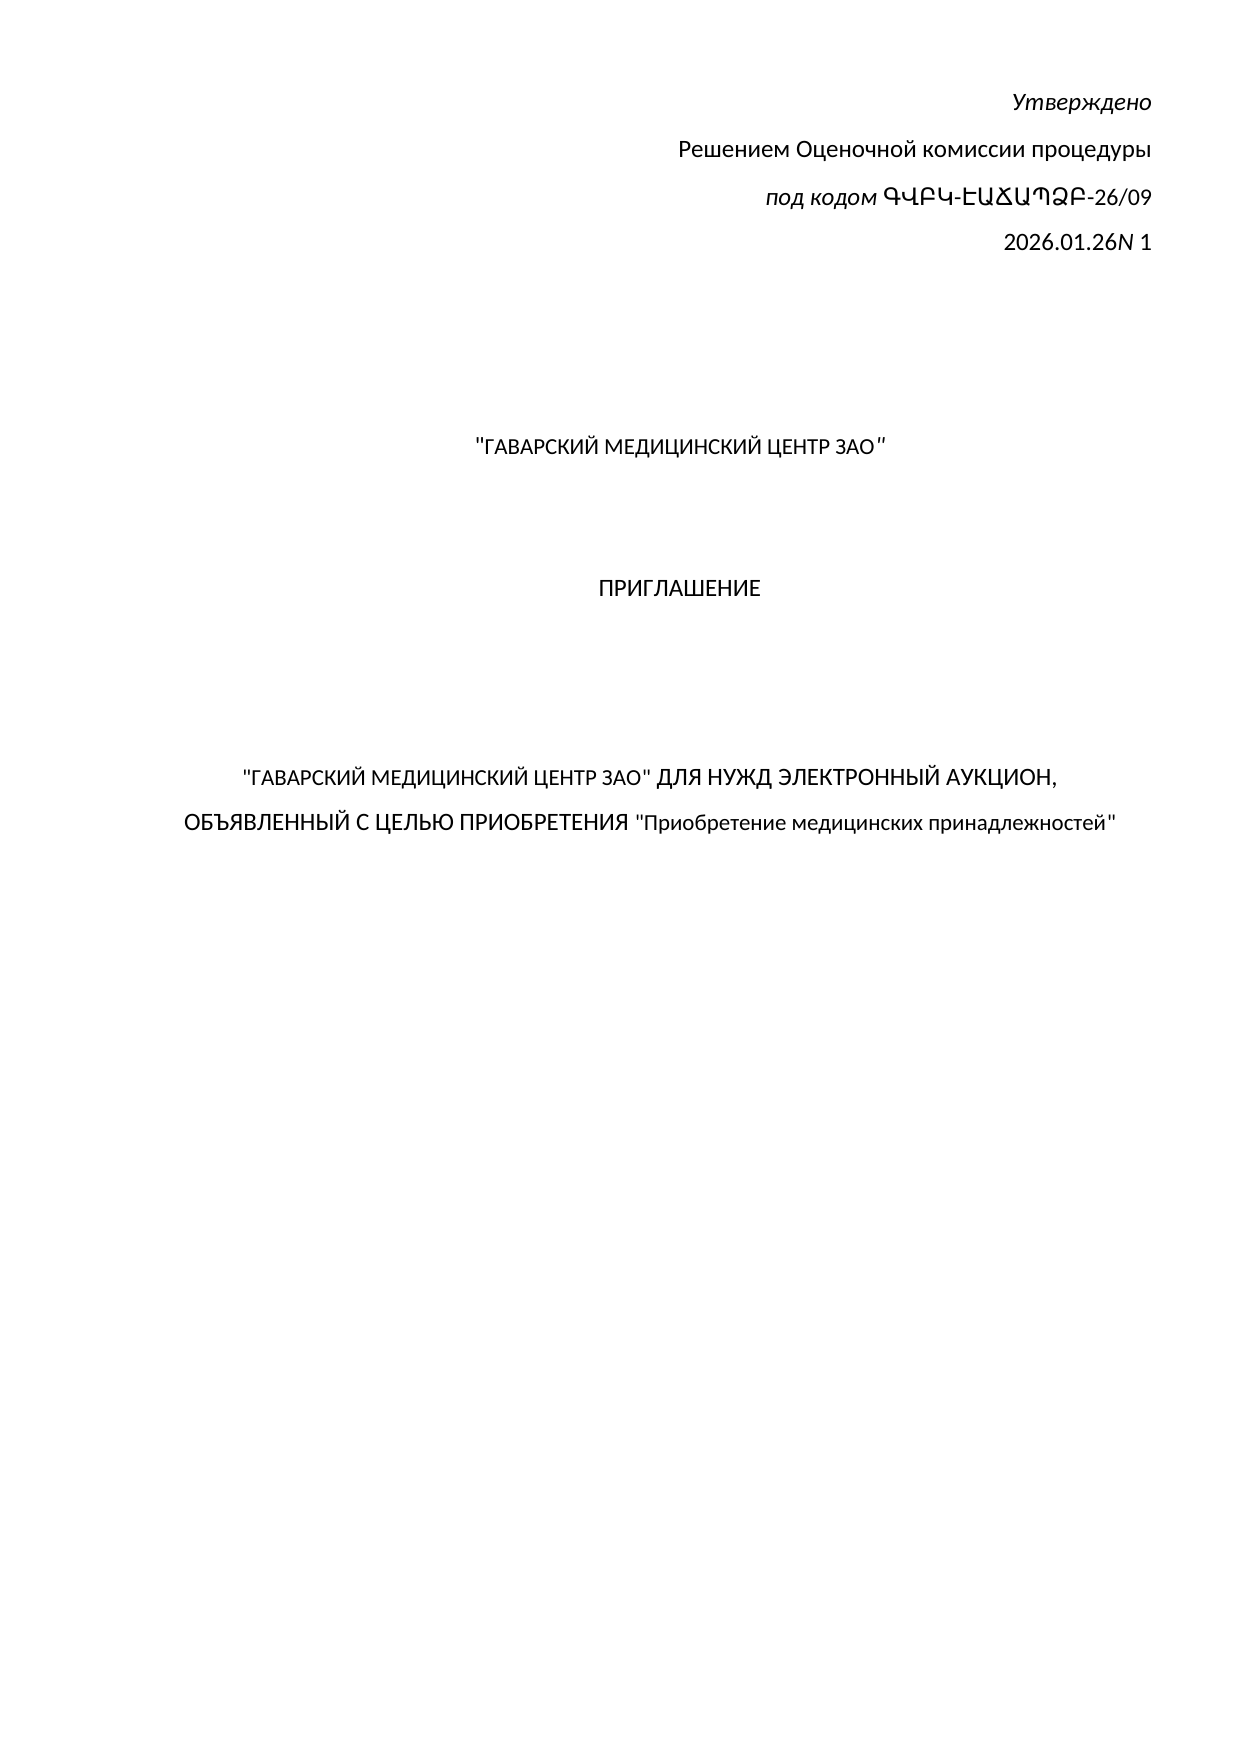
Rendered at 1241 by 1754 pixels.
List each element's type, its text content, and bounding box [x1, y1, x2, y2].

text ОБЪЯВЛЕННЫЙ С ЦЕЛЬЮ ПРИОБРЕТЕНИЯ "Приобретение медицинских принадлежностей" [148, 807, 1152, 837]
text "ГАВАРСКИЙ МЕДИЦИНСКИЙ ЦЕНТР ЗАО" ДЛЯ НУЖД ЭЛЕКТРОННЫЙ АУКЦИОН, [148, 761, 1152, 791]
text ПРИГЛАШЕНИЕ [148, 572, 1152, 603]
text Утверждено [148, 86, 1152, 117]
text "ГАВАРСКИЙ МЕДИЦИНСКИЙ ЦЕНТР ЗАО" [148, 431, 1152, 461]
text Решением Оценочной комиссии процедуры [148, 134, 1152, 164]
text под кодом ԳՎԲԿ-ԷԱՃԱՊՁԲ-26/09 2026.01.26 N 1 [148, 181, 1152, 257]
